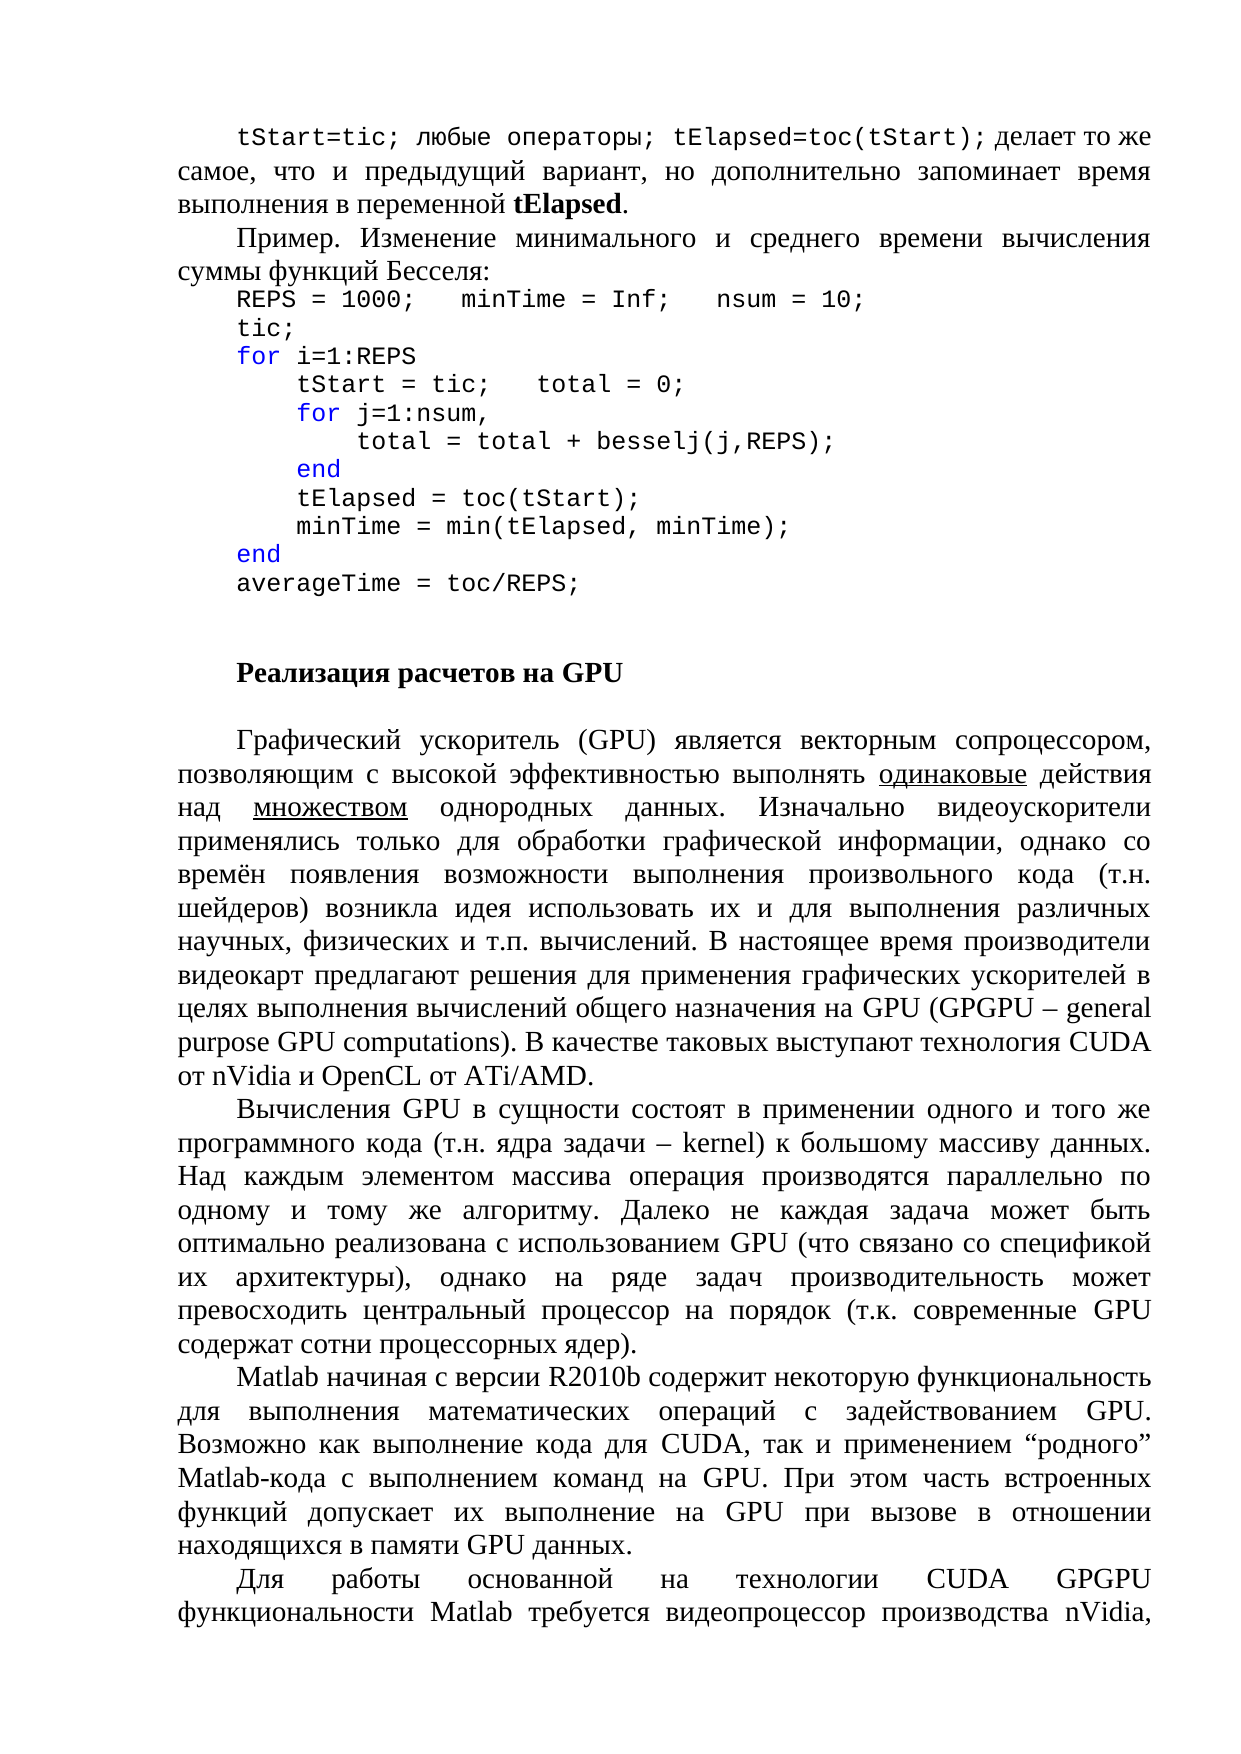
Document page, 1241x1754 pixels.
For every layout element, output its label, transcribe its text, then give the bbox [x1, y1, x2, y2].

text end [236, 542, 1152, 570]
text end [236, 457, 1152, 485]
text for i=1:REPS [236, 344, 1152, 372]
text total = total + besselj(j,REPS); [236, 429, 1152, 457]
text Реализация расчетов на GPU [177, 655, 1152, 689]
text tStart = tic; total = 0; [236, 372, 1152, 400]
text tStart=tic; любые операторы; tElapsed=toc(tStart); делает то же самое, что и предыдущий вариант, но дополнительно запоминает время выполнения в переменной tElapsed. [177, 118, 1152, 220]
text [177, 1561, 1152, 1628]
text minTime = min(tElapsed, minTime); [236, 514, 1152, 542]
text averageTime = toc/REPS; [236, 570, 1152, 599]
text Пример. Изменение минимального и среднего времени вычисления суммы функций Бесселя: [177, 220, 1152, 287]
text Вычисления GPU в сущности состоят в применении одного и того же программного кода (т.н. ядра задачи – kernel) к большому массиву данных. Над каждым элементом массива операция производятся параллельно по одному и тому же алгоритму. Далеко не каждая задача может быть оптимально реализована с использованием GPU (что связано со спецификой их архитектуры), однако на ряде задач производительность может превосходить центральный процессор на порядок (т.к. современные GPU содержат сотни процессорных ядер). [177, 1091, 1152, 1359]
text REPS = 1000; minTime = Inf; nsum = 10; [236, 287, 1152, 315]
text tic; [236, 315, 1152, 344]
text Графический ускоритель (GPU) является векторным сопроцессором, позволяющим с высокой эффективностью выполнять одинаковые действия над множеством однородных данных. Изначально видеоускорители применялись только для обработки графической информации, однако со времён появления возможности выполнения произвольного кода (т.н. шейдеров) возникла идея использовать их и для выполнения различных научных, физических и т.п. вычислений. В настоящее время производители видеокарт предлагают решения для применения графических ускорителей в целях выполнения вычислений общего назначения на GPU (GPGPU – general purpose GPU computations). В качестве таковых выступают технология CUDA от nVidia и OpenCL от ATi/AMD. [177, 722, 1152, 1091]
text tElapsed = toc(tStart); [236, 485, 1152, 514]
text for j=1:nsum, [236, 400, 1152, 429]
text Matlab начиная с версии R2010b содержит некоторую функциональность для выполнения математических операций с задействованием GPU. Возможно как выполнение кода для CUDA, так и применением “родного” Matlab-кода с выполнением команд на GPU. При этом часть встроенных функций допускает их выполнение на GPU при вызове в отношении находящихся в памяти GPU данных. [177, 1359, 1152, 1561]
